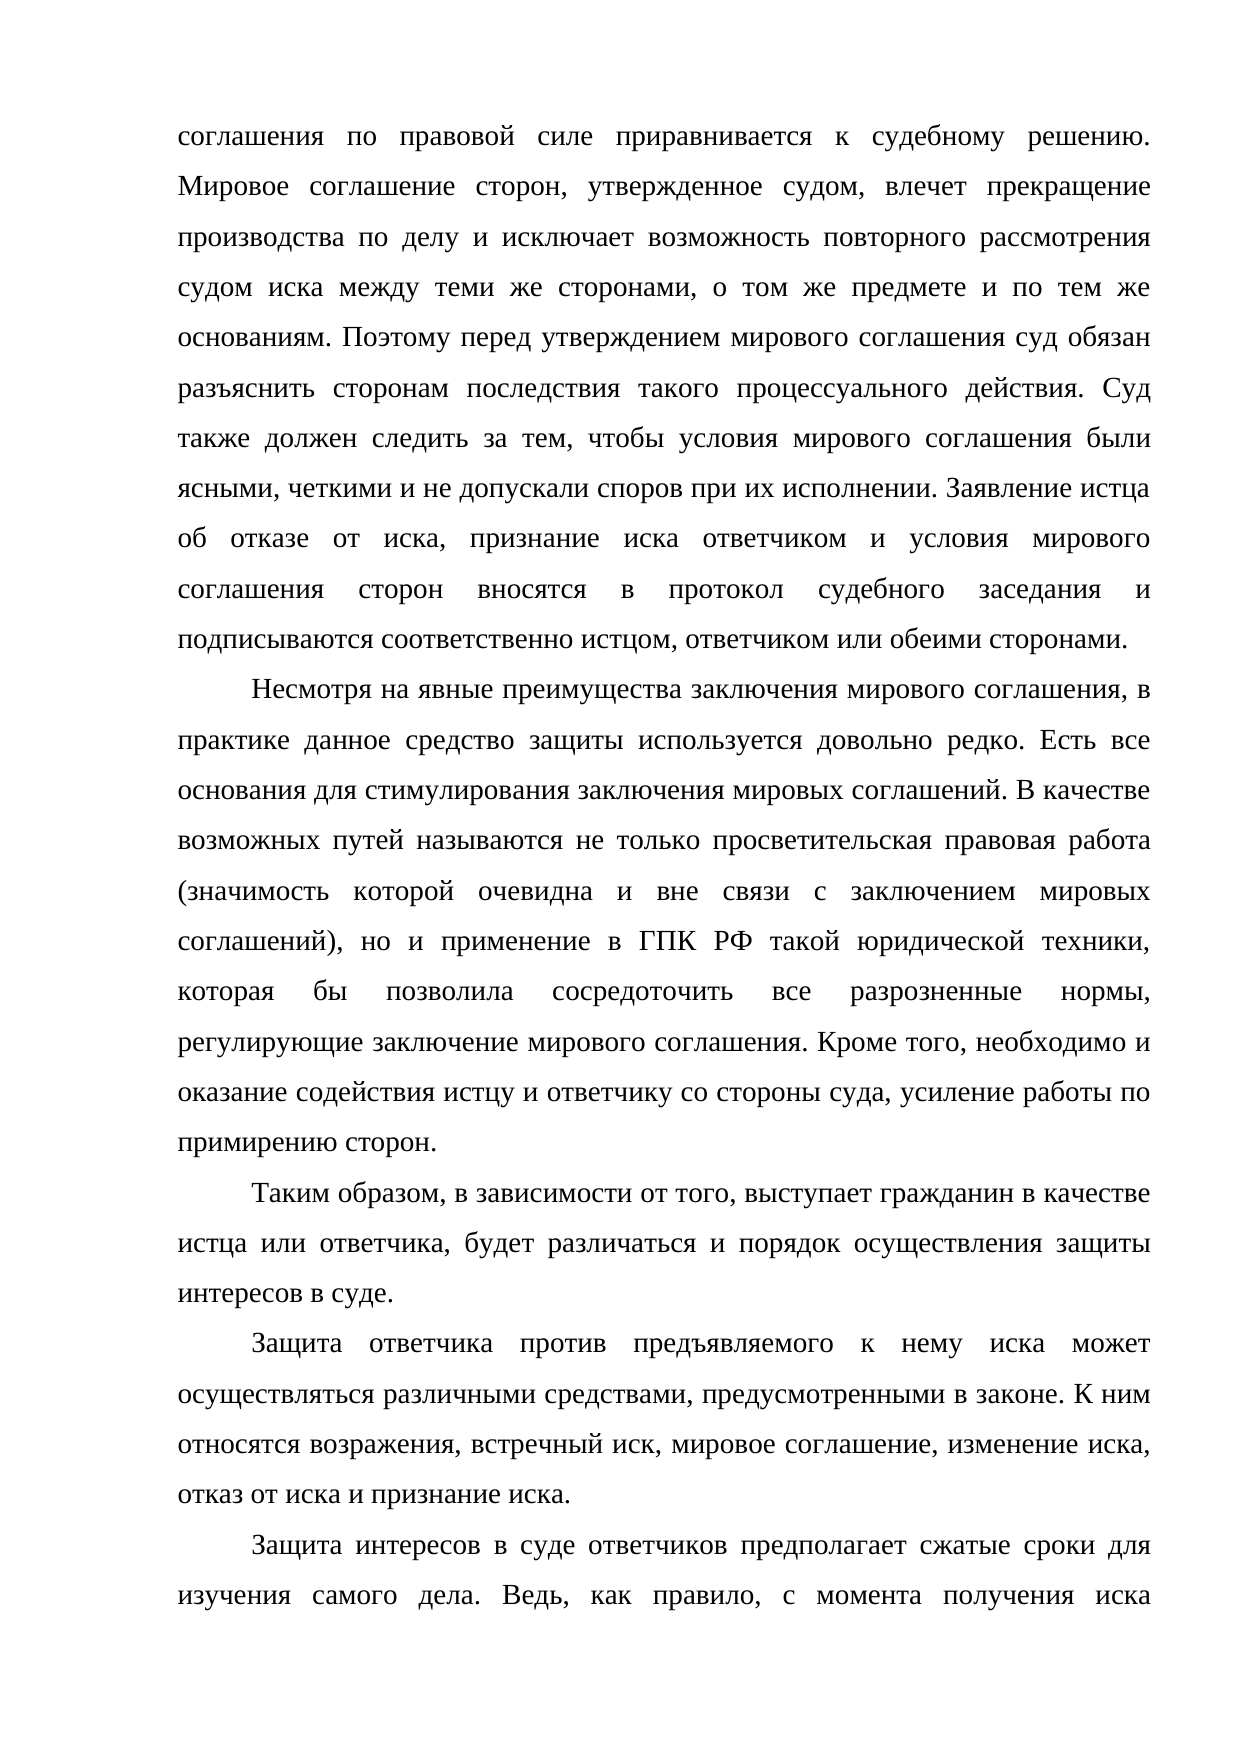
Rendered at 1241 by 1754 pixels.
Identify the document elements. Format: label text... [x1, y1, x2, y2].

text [177, 1527, 1152, 1611]
text Несмотря на явные преимущества заключения мирового соглашения, в практике данное средство защиты используется довольно редко. Есть все основания для стимулирования заключения мировых соглашений. В качестве возможных путей называются не только просветительская правовая работа (значимость которой очевидна и вне связи с заключением мировых соглашений), но и применение в ГПК РФ такой юридической техники, которая бы позволила сосредоточить все разрозненные нормы, регулирующие заключение мирового соглашения. Кроме того, необходимо и оказание содействия истцу и ответчику со стороны суда, усиление работы по примирению сторон. [177, 672, 1152, 1158]
text Таким образом, в зависимости от того, выступает гражданин в качестве истца или ответчика, будет различаться и порядок осуществления защиты интересов в суде. [177, 1175, 1152, 1309]
text Защита ответчика против предъявляемого к нему иска может осуществляться различными средствами, предусмотренными в законе. К ним относятся возражения, встречный иск, мировое соглашение, изменение иска, отказ от иска и признание иска. [177, 1326, 1152, 1510]
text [177, 118, 1152, 655]
